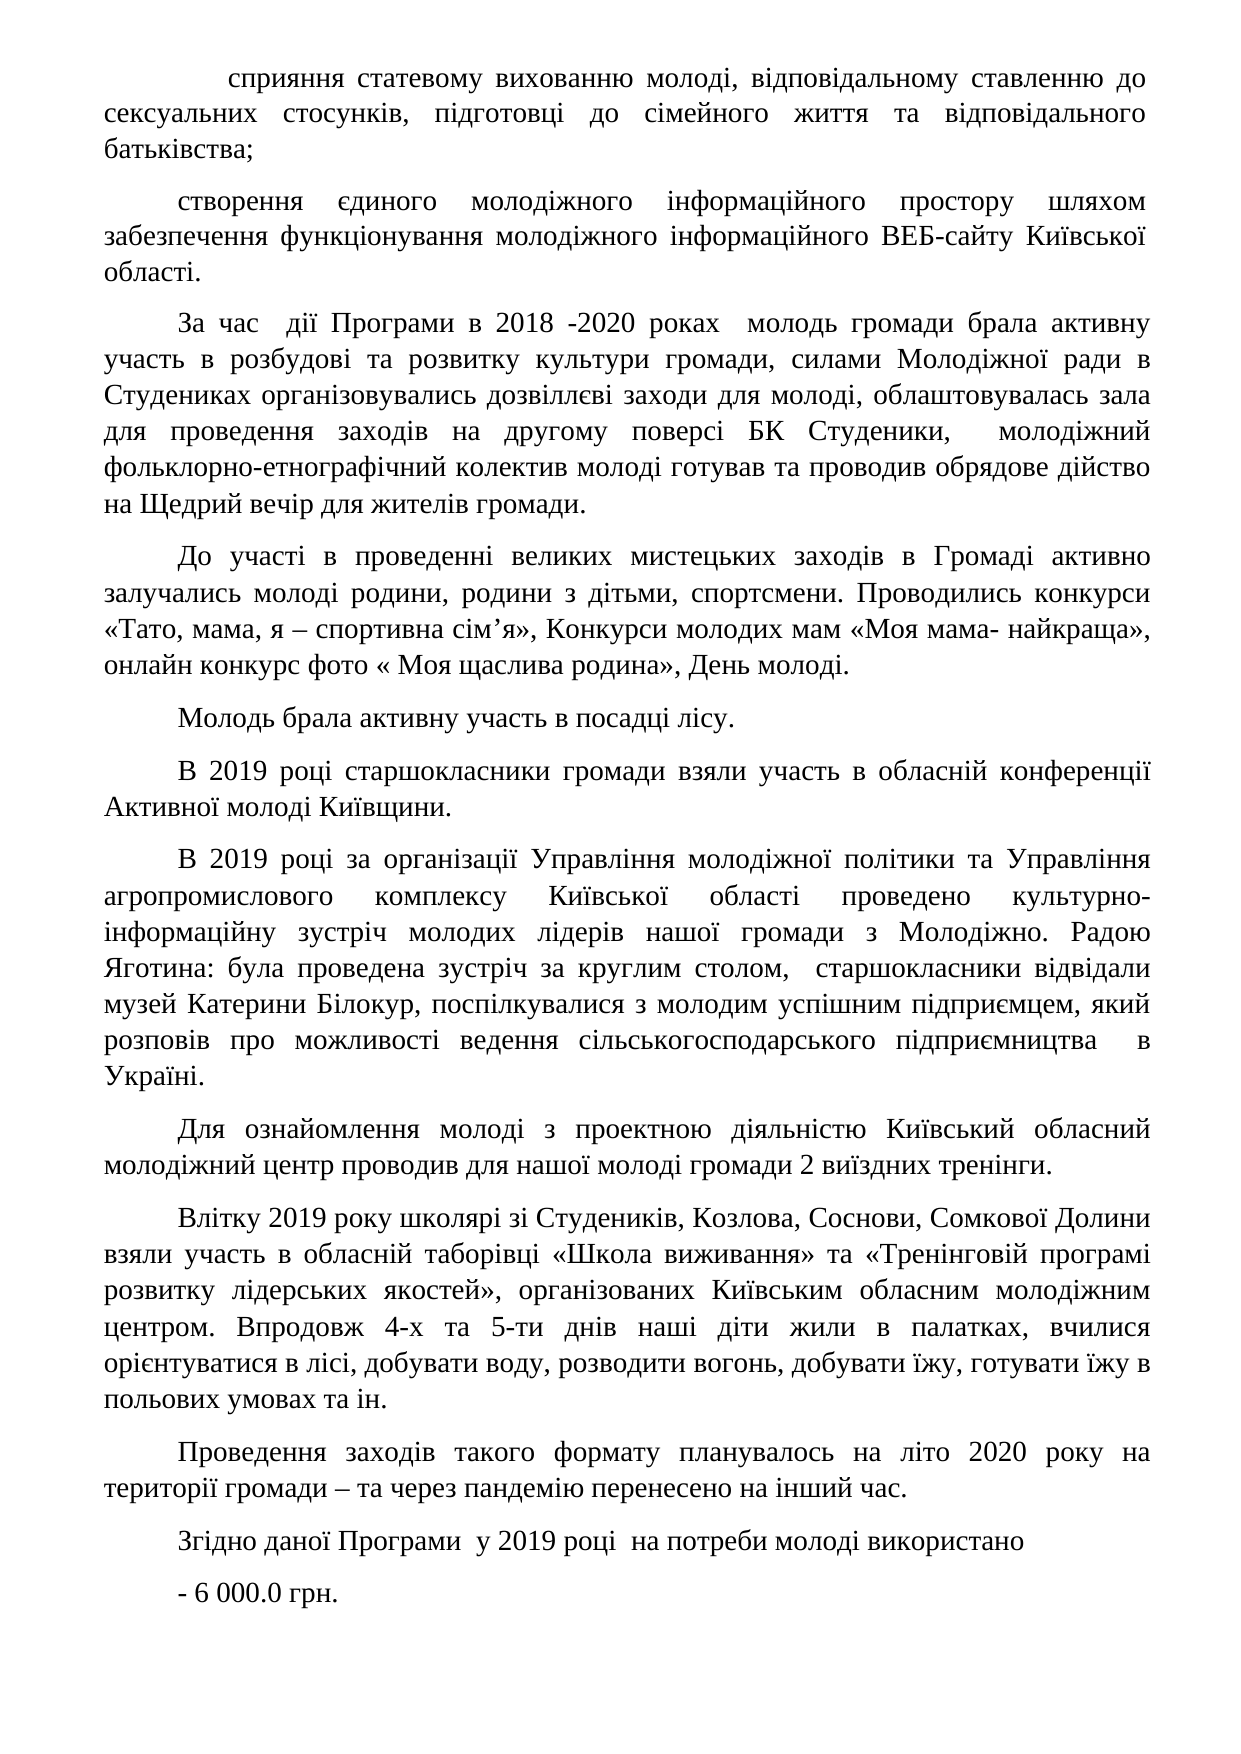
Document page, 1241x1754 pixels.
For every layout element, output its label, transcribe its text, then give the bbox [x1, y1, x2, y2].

text - 6 000.0 грн. [103, 1576, 1152, 1609]
text Молодь брала активну участь в посадці лісу. [103, 700, 1152, 733]
text За час дії Програми в 2018 -2020 роках молодь громади брала активну участь в розбудові та розвитку культури громади, силами Молодіжної ради в Студениках організовувались дозвіллєві заходи для молоді, облаштовувалась зала для проведення заходів на другому поверсі БК Студеники, молодіжний фольклорно-етнографічний колектив молоді готував та проводив обрядове дійство на Щедрий вечір для жителів громади. [103, 305, 1152, 519]
text сприяння статевому вихованню молоді, відповідальному ставленню до сексуальних стосунків, підготовці до сімейного життя та відповідального батьківства; [103, 59, 1147, 165]
text В 2019 році старшокласники громади взяли участь в обласній конференції Активної молоді Київщини. [103, 753, 1152, 822]
text Згідно даної Програми у 2019 році на потреби молоді використано [103, 1523, 1152, 1556]
text Проведення заходів такого формату планувалось на літо 2020 року на території громади – та через пандемію перенесено на інший час. [103, 1434, 1152, 1503]
text До участі в проведенні великих мистецьких заходів в Громаді активно залучались молоді родини, родини з дітьми, спортсмени. Проводились конкурси «Тато, мама, я – спортивна сім’я», Конкурси молодих мам «Моя мама- найкраща», онлайн конкурс фото « Моя щаслива родина», День молоді. [103, 538, 1152, 681]
text В 2019 році за організації Управління молодіжної політики та Управління агропромислового комплексу Київської області проведено культурно-інформаційну зустріч молодих лідерів нашої громади з Молодіжно. Радою Яготина: була проведена зустріч за круглим столом, старшокласники відвідали музей Катерини Білокур, поспілкувалися з молодим успішним підприємцем, який розповів про можливості ведення сільськогосподарського підприємництва в Україні. [103, 842, 1152, 1092]
text Для ознайомлення молоді з проектною діяльністю Київський обласний молодіжний центр проводив для нашої молоді громади 2 виїздних тренінги. [103, 1111, 1152, 1181]
text Влітку 2019 року школярі зі Студеників, Козлова, Соснови, Сомкової Долини взяли участь в обласній таборівці «Школа виживання» та «Тренінговій програмі розвитку лідерських якостей», організованих Київським обласним молодіжним центром. Впродовж 4-х та 5-ти днів наші діти жили в палатках, вчилися орієнтуватися в лісі, добувати воду, розводити вогонь, добувати їжу, готувати їжу в польових умовах та ін. [103, 1200, 1152, 1414]
text створення єдиного молодіжного інформаційного простору шляхом забезпечення функціонування молодіжного iнформацiйного ВЕБ-сайту Київської області. [103, 182, 1147, 288]
